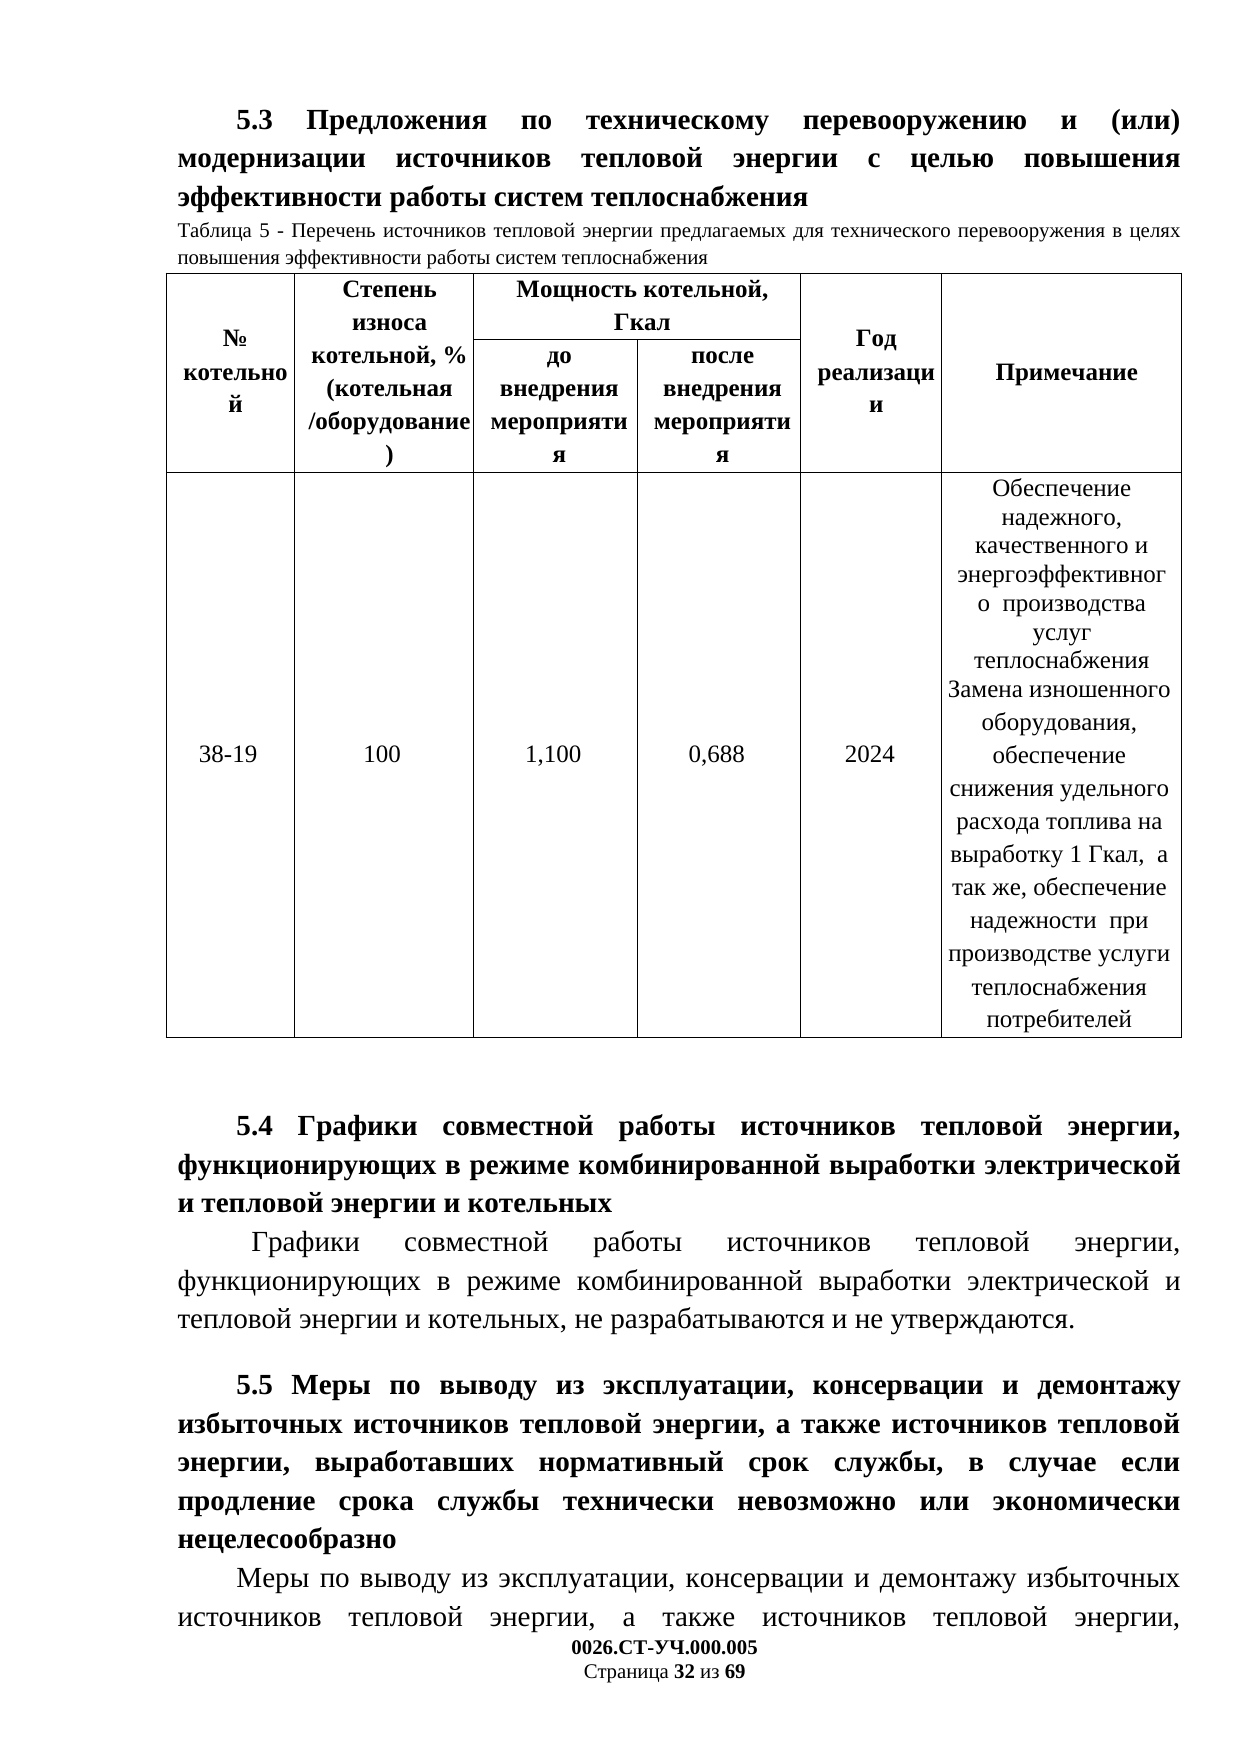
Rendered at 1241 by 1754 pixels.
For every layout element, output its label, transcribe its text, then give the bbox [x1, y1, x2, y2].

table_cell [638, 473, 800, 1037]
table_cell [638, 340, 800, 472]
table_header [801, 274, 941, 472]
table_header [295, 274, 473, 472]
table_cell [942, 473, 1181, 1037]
text 5.3 Предложения по техническому перевооружению и (или) модернизации источников тепловой энергии с целью повышения эффективности работы систем теплоснабжения [177, 102, 1181, 212]
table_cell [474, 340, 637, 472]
text 5.4 Графики совместной работы источников тепловой энергии, функционирующих в режиме комбинированной выработки электрической и тепловой энергии и котельных [177, 1108, 1181, 1219]
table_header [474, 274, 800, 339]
text 5.5 Меры по выводу из эксплуатации, консервации и демонтажу избыточных источников тепловой энергии, а также источников тепловой энергии, выработавших нормативный срок службы, в случае если продление срока службы технически невозможно или экономически нецелесообразно [177, 1367, 1181, 1555]
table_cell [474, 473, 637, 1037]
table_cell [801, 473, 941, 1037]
text Графики совместной работы источников тепловой энергии, функционирующих в режиме комбинированной выработки электрической и тепловой энергии и котельных, не разрабатываются и не утверждаются. [177, 1224, 1181, 1335]
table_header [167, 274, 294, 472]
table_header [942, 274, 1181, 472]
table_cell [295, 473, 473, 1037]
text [177, 1560, 1181, 1632]
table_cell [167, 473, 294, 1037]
